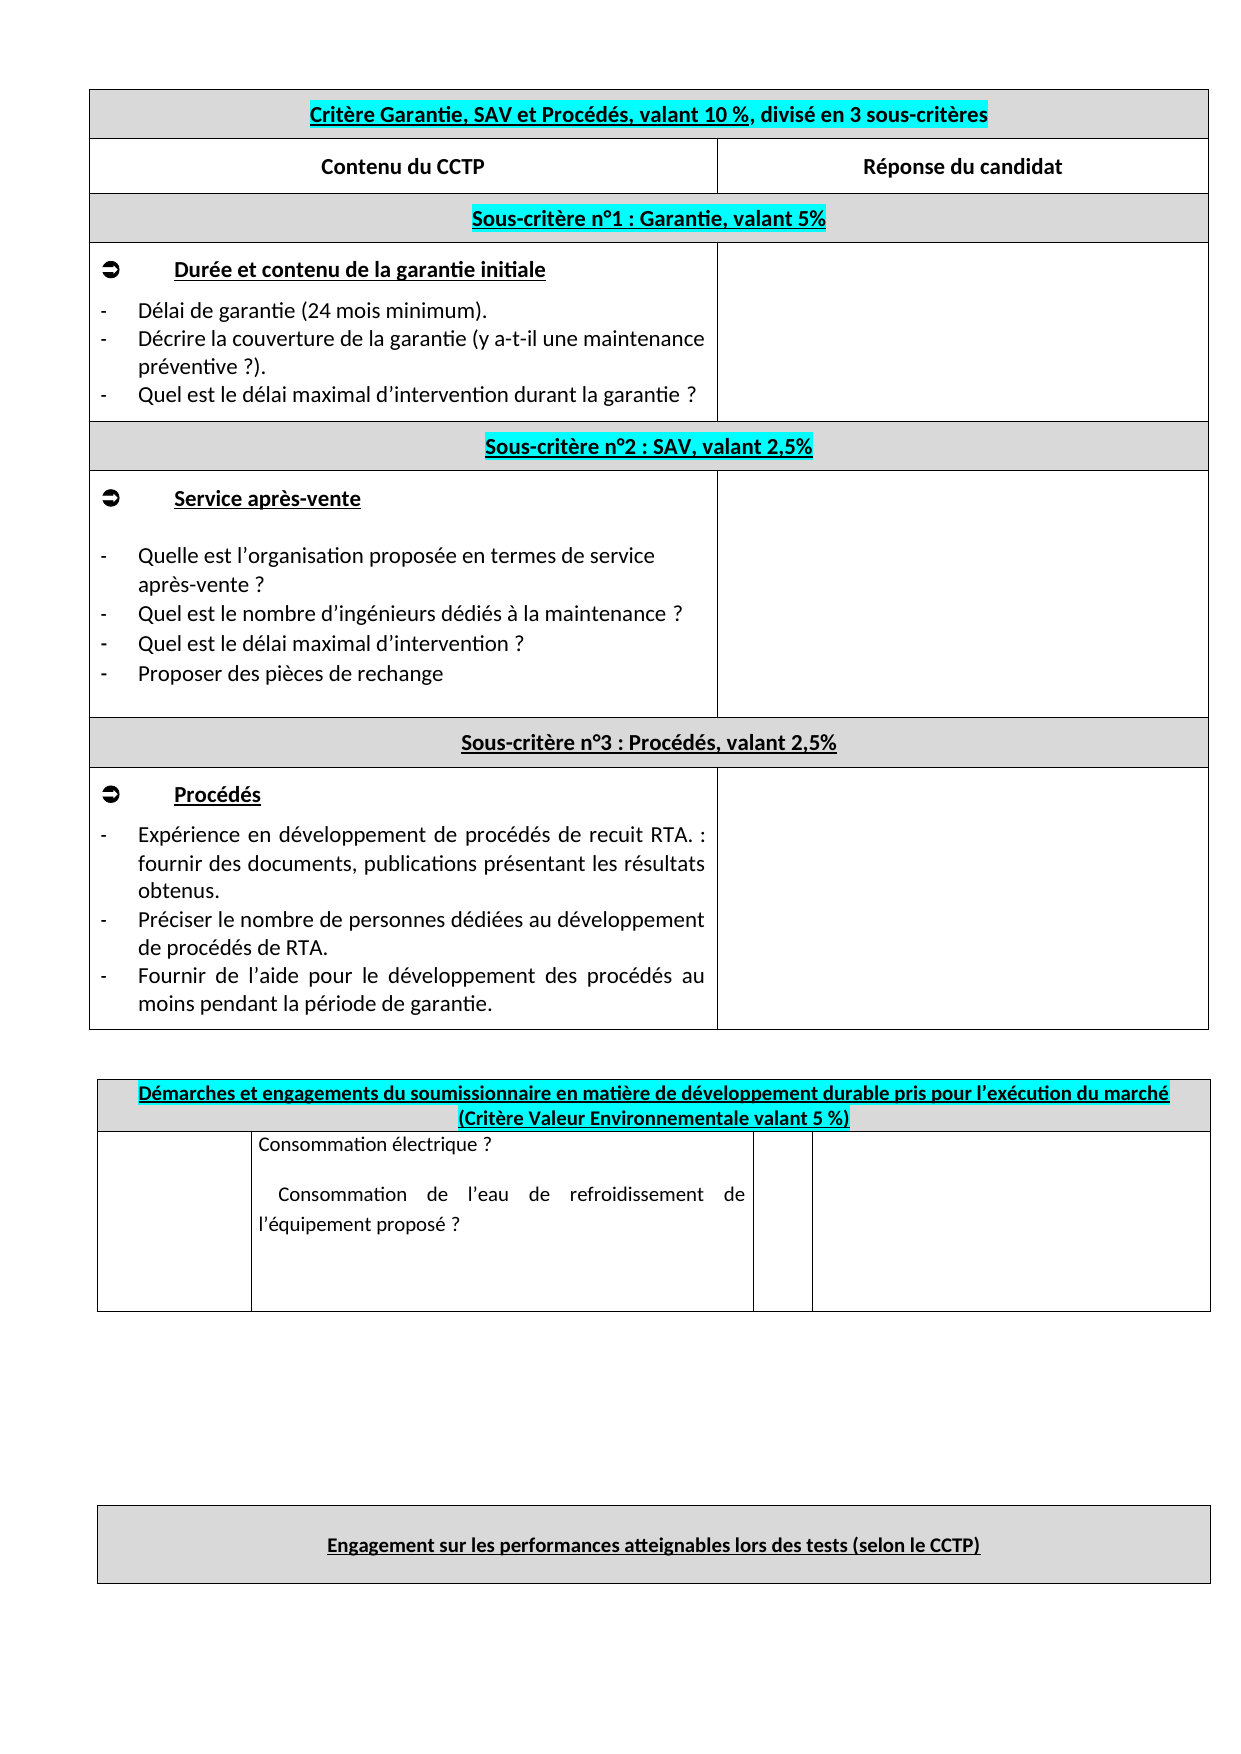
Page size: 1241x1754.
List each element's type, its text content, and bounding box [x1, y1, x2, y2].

table_cell [718, 471, 1208, 717]
table_cell Service après-vente Quelle est l’organisation proposée en termes de service après-vente ? Quel est le nombre d’ingénieurs dédiés à la maintenance ? Quel est le délai maximal d’intervention ? Proposer des pièces de rechange [90, 471, 717, 717]
table_cell [718, 768, 1208, 1029]
table_header Démarches et engagements du soumissionnaire en matière de développement durable pris pour l’exécution du marché (Critère Valeur Environnementale valant 5 %) [850, 1080, 1210, 1131]
table_cell Procédés Expérience en développement de procédés de recuit RTA. : fournir des documents, publications présentant les résultats obtenus. Préciser le nombre de personnes dédiées au développement de procédés de RTA. Fournir de l’aide pour le développement des procédés au moins pendant la période de garantie. [90, 768, 717, 1029]
table_cell [754, 1132, 812, 1311]
table_cell [718, 243, 1208, 421]
table_cell Sous-critère n°2 : SAV, valant 2,5% [90, 422, 1208, 470]
table_header Critère Garantie, SAV et Procédés, valant 10 %, divisé en 3 sous-critères [90, 90, 1208, 138]
table_header Engagement sur les performances atteignables lors des tests (selon le CCTP) [98, 1506, 1210, 1583]
table_cell Sous-critère n°1 : Garantie, valant 5% [90, 194, 1208, 242]
table_cell Réponse du candidat [718, 139, 1208, 192]
table_header Démarches et engagements du soumissionnaire en matière de développement durable pris pour l’exécution du marché (Critère Valeur Environnementale valant 5 %) [98, 1080, 458, 1131]
table_cell Durée et contenu de la garantie initiale Délai de garantie (24 mois minimum). Décrire la couverture de la garantie (y a-t-il une maintenance préventive ?). Quel est le délai maximal d’intervention durant la garantie ? [90, 243, 717, 421]
table_cell Consommation électrique ? Consommation de l’eau de refroidissement de l’équipement proposé ? [252, 1132, 753, 1311]
table_cell [98, 1132, 251, 1311]
table_cell [813, 1132, 1210, 1311]
table_cell Contenu du CCTP [90, 139, 717, 192]
table_cell Sous-critère n°3 : Procédés, valant 2,5% [90, 718, 1208, 767]
